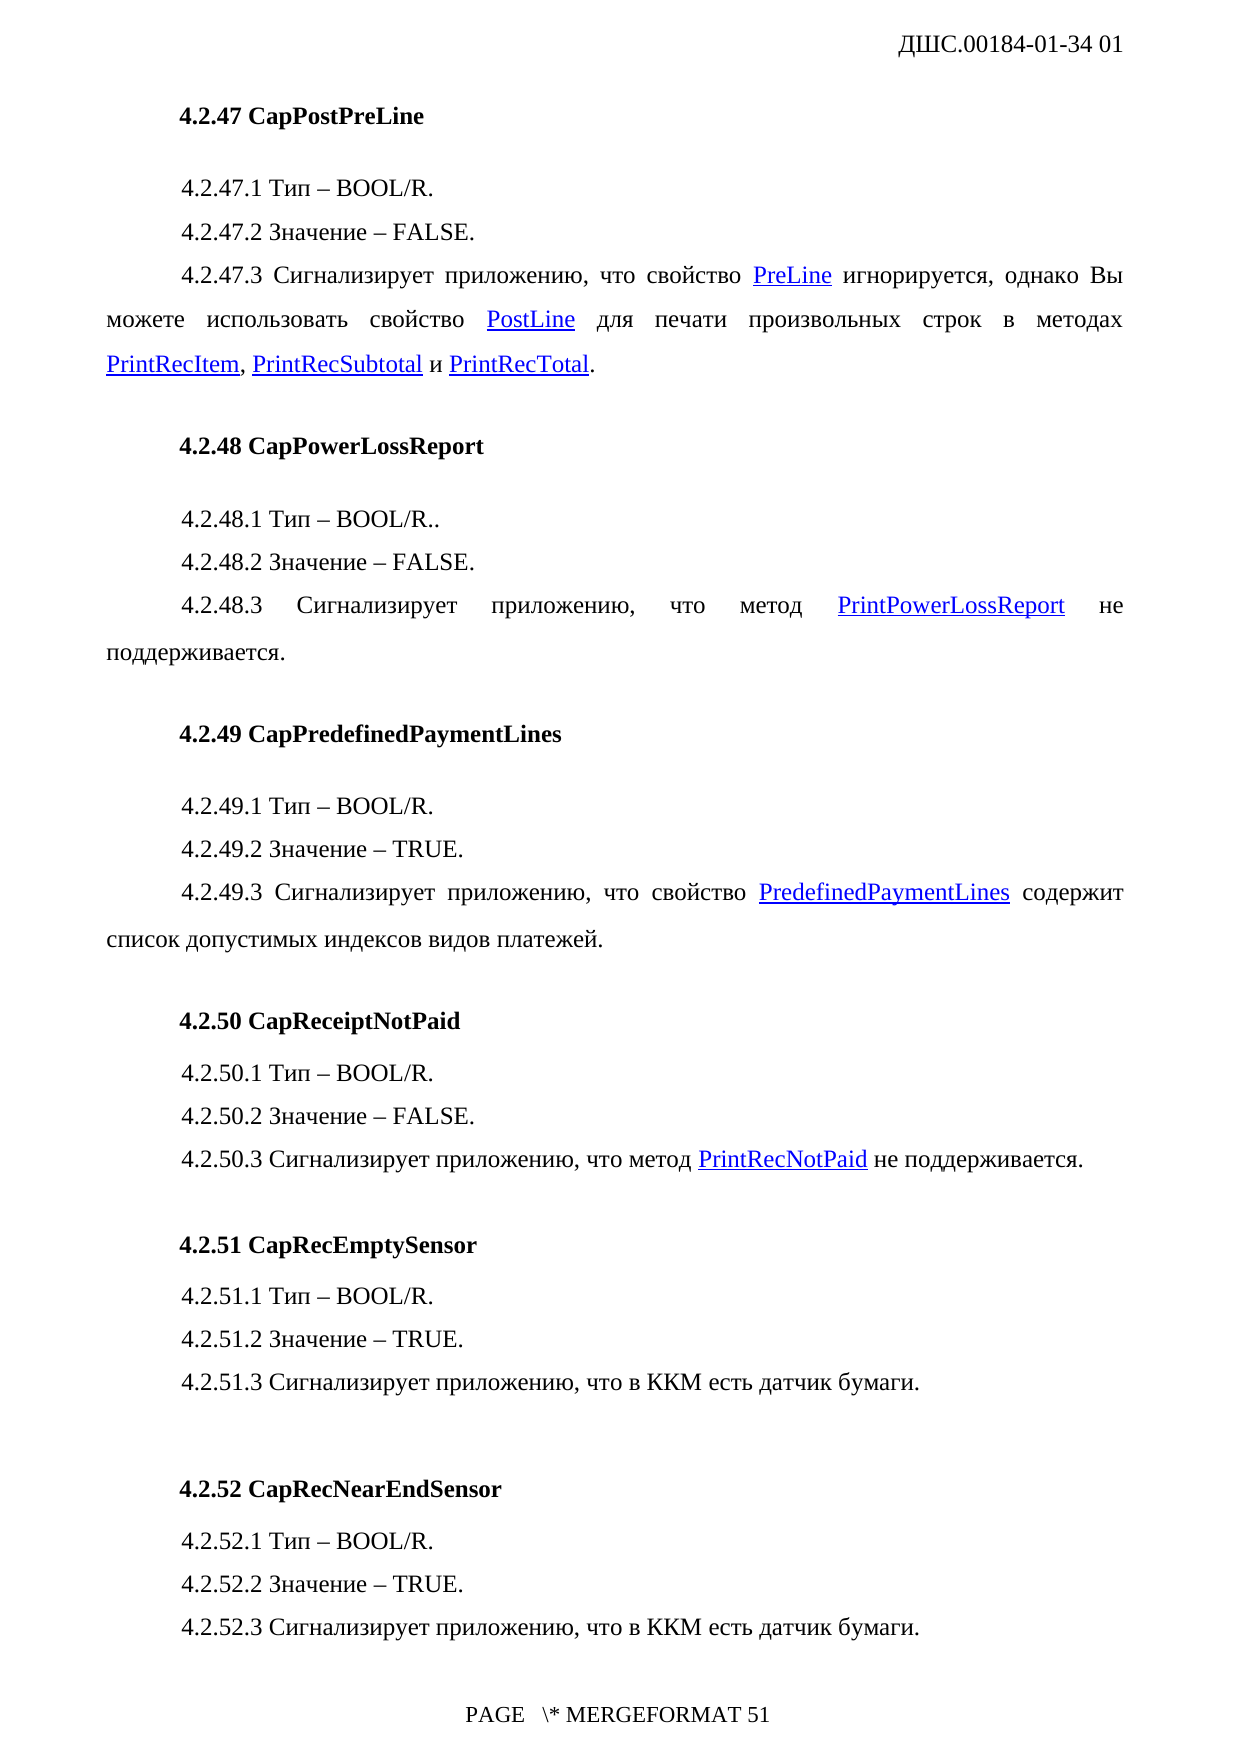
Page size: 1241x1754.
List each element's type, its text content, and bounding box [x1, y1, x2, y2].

text 4.2.49.3 Сигнализирует приложению, что свойство PredefinedPaymentLines содержит список допустимых индексов видов платежей. [106, 877, 1123, 953]
text 4.2.48.3 Сигнализирует приложению, что метод PrintPowerLossReport не поддерживается. [106, 590, 1123, 665]
text 4.2.50.3 Сигнализирует приложению, что метод PrintRecNotPaid не поддерживается. [181, 1144, 1123, 1173]
text 4.2.47 CapPostPreLine [179, 101, 1123, 130]
text 4.2.52.1 Тип – BOOL/R. [181, 1526, 1123, 1555]
text 4.2.47.1 Тип – BOOL/R. [181, 173, 1123, 202]
text 4.2.48.1 Тип – BOOL/R.. [181, 504, 1123, 532]
text 4.2.49 CapPredefinedPaymentLines [179, 719, 1123, 747]
text 4.2.50.2 Значение – FALSE. [181, 1101, 1123, 1129]
text 4.2.51.1 Тип – BOOL/R. [181, 1281, 1123, 1310]
text 4.2.50 CapReceiptNotPaid [179, 1006, 1123, 1035]
text 4.2.51 CapRecEmptySensor [179, 1230, 1123, 1258]
text 4.2.47.3 Сигнализирует приложению, что свойство PreLine игнорируется, однако Вы можете использовать свойство PostLine для печати произвольных строк в методах PrintRecItem, PrintRecSubtotal и PrintRecTotal. [106, 260, 1123, 378]
text 4.2.51.2 Значение – TRUE. [181, 1324, 1123, 1353]
text 4.2.52.3 Сигнализирует приложению, что в ККМ есть датчик бумаги. [181, 1612, 1123, 1641]
text 4.2.51.3 Сигнализирует приложению, что в ККМ есть датчик бумаги. [181, 1367, 1123, 1396]
text 4.2.47.2 Значение – FALSE. [181, 217, 1123, 245]
text 4.2.48 CapPowerLossReport [179, 431, 1123, 460]
text 4.2.49.1 Тип – BOOL/R. [181, 791, 1123, 820]
text 4.2.52 CapRecNearEndSensor [179, 1474, 1123, 1503]
text 4.2.49.2 Значение – TRUE. [181, 834, 1123, 863]
text 4.2.50.1 Тип – BOOL/R. [181, 1058, 1123, 1086]
text 4.2.48.2 Значение – FALSE. [181, 547, 1123, 576]
text 4.2.52.2 Значение – TRUE. [181, 1569, 1123, 1598]
